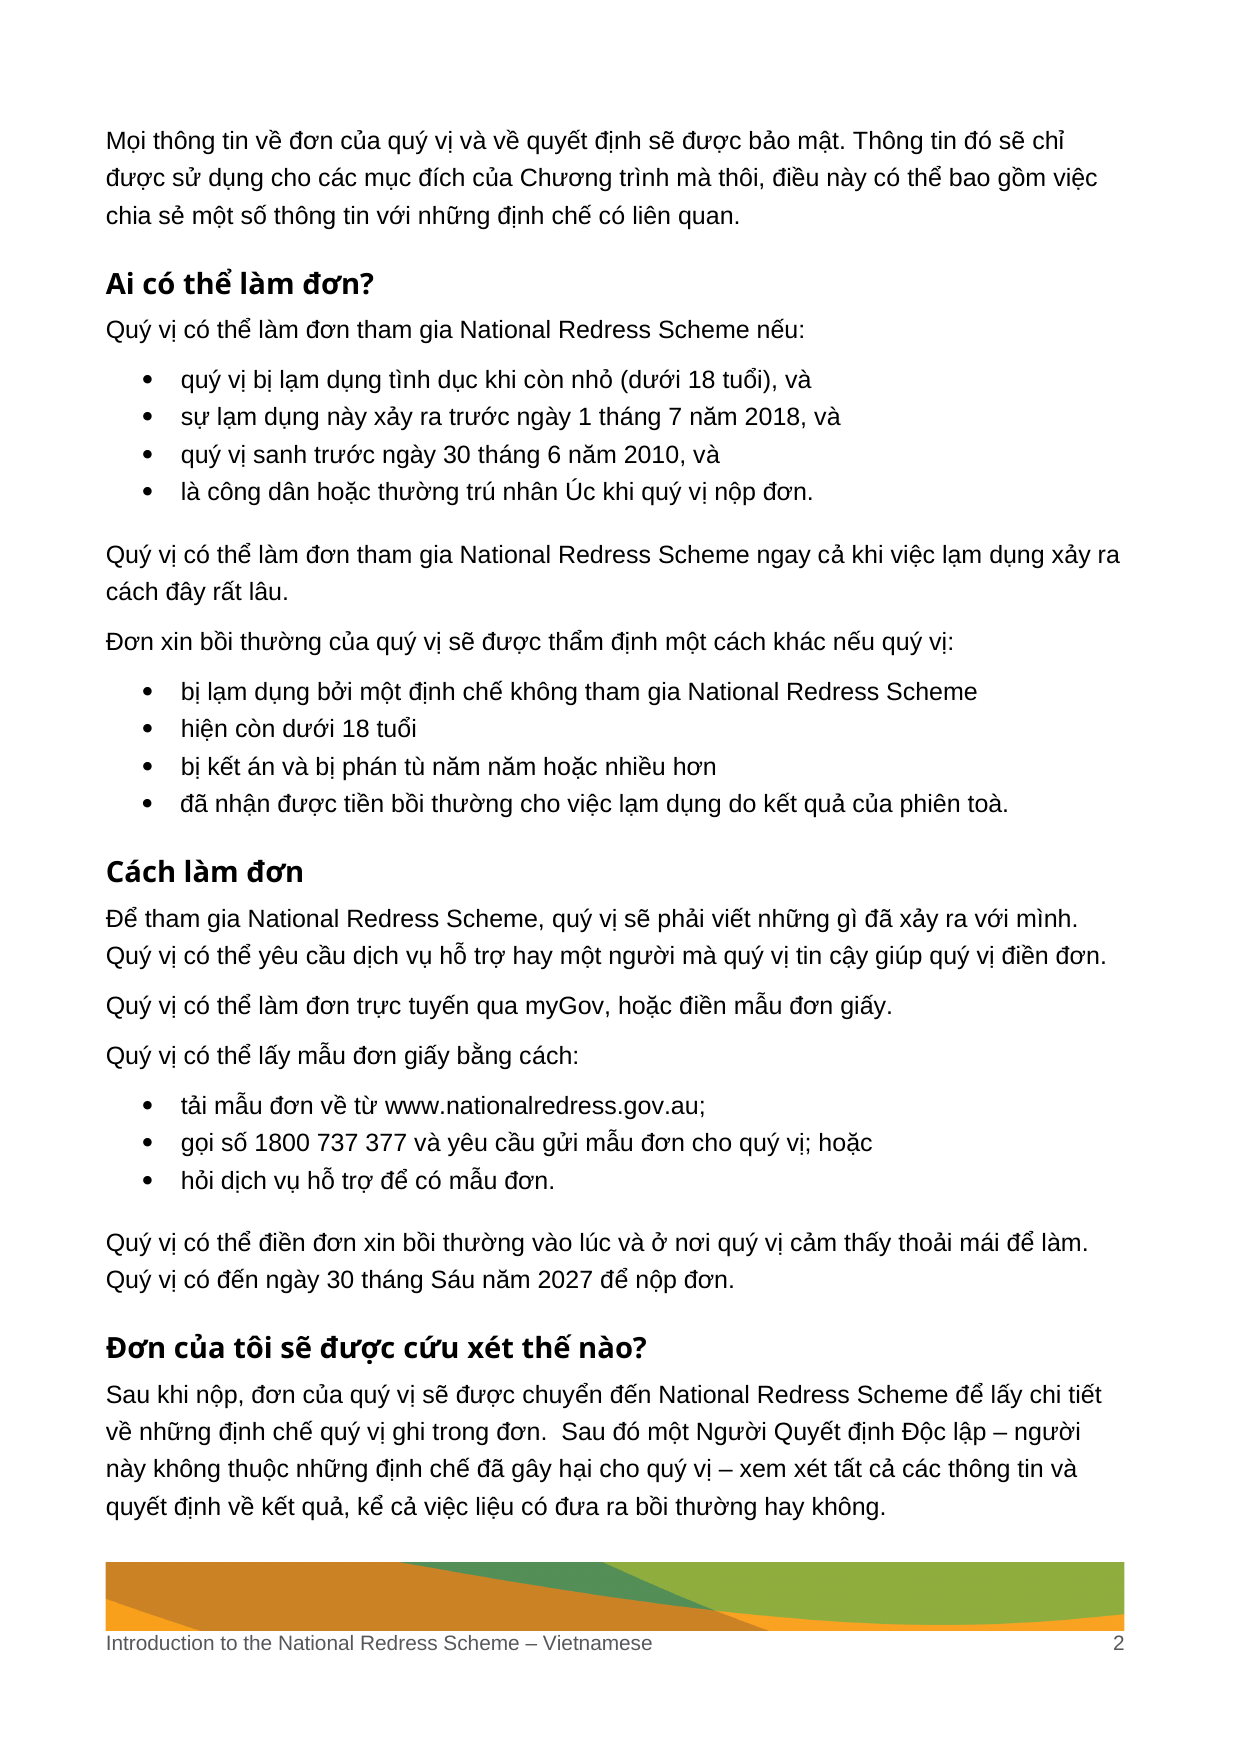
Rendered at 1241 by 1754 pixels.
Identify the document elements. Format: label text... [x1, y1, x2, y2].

text Để tham gia National Redress Scheme, quý vị sẽ phải viết những gì đã xảy ra với mình. Quý vị có thể yêu cầu dịch vụ hỗ trợ hay một người mà quý vị tin cậy giúp quý vị điền đơn. [106, 904, 1125, 970]
list đã nhận được tiền bồi thường cho việc lạm dụng do kết quả của phiên toà. [143, 789, 1125, 818]
picture [105, 1562, 1125, 1631]
list quý vị bị lạm dụng tình dục khi còn nhỏ (dưới 18 tuổi), và [143, 365, 1125, 394]
text Quý vị có thể lấy mẫu đơn giấy bằng cách: [106, 1041, 1125, 1069]
list hiện còn dưới 18 tuổi [143, 714, 1125, 743]
list quý vị sanh trước ngày 30 tháng 6 năm 2010, và [143, 440, 1125, 469]
subtitle Ai có thể làm đơn? [106, 263, 1125, 303]
list bị lạm dụng bởi một định chế không tham gia National Redress Scheme [143, 677, 1125, 706]
text Mọi thông tin về đơn của quý vị và về quyết định sẽ được bảo mật. Thông tin đó sẽ chỉ được sử dụng cho các mục đích của Chương trình mà thôi, điều này có thể bao gồm việc chia sẻ một số thông tin với những định chế có liên quan. [106, 126, 1125, 229]
list gọi số 1800 737 377 và yêu cầu gửi mẫu đơn cho quý vị; hoặc [143, 1128, 1125, 1157]
text Sau khi nộp, đơn của quý vị sẽ được chuyển đến National Redress Scheme để lấy chi tiết về những định chế quý vị ghi trong đơn. Sau đó một Người Quyết định Độc lập – người này không thuộc những định chế đã gây hại cho quý vị – xem xét tất cả các thông tin và quyết định về kết quả, kể cả việc liệu có đưa ra bồi thường hay không. [106, 1380, 1125, 1521]
list là công dân hoặc thường trú nhân Úc khi quý vị nộp đơn. [143, 477, 1125, 506]
list hỏi dịch vụ hỗ trợ để có mẫu đơn. [143, 1166, 1125, 1194]
subtitle Cách làm đơn [106, 852, 1125, 891]
text Quý vị có thể làm đơn tham gia National Redress Scheme ngay cả khi việc lạm dụng xảy ra cách đây rất lâu. [106, 540, 1125, 606]
text Quý vị có thể làm đơn trực tuyến qua myGov, hoặc điền mẫu đơn giấy. [106, 991, 1125, 1020]
list bị kết án và bị phán tù năm năm hoặc nhiều hơn [143, 752, 1125, 781]
list sự lạm dụng này xảy ra trước ngày 1 tháng 7 năm 2018, và [143, 402, 1125, 431]
text Quý vị có thể làm đơn tham gia National Redress Scheme nếu: [106, 315, 1125, 344]
list tải mẫu đơn về từ www.nationalredress.gov.au; [143, 1091, 1125, 1119]
subtitle Đơn của tôi sẽ được cứu xét thế nào? [106, 1328, 1125, 1367]
text Đơn xin bồi thường của quý vị sẽ được thẩm định một cách khác nếu quý vị: [106, 627, 1125, 656]
text Quý vị có thể điền đơn xin bồi thường vào lúc và ở nơi quý vị cảm thấy thoải mái để làm. Quý vị có đến ngày 30 tháng Sáu năm 2027 để nộp đơn. [106, 1228, 1125, 1294]
